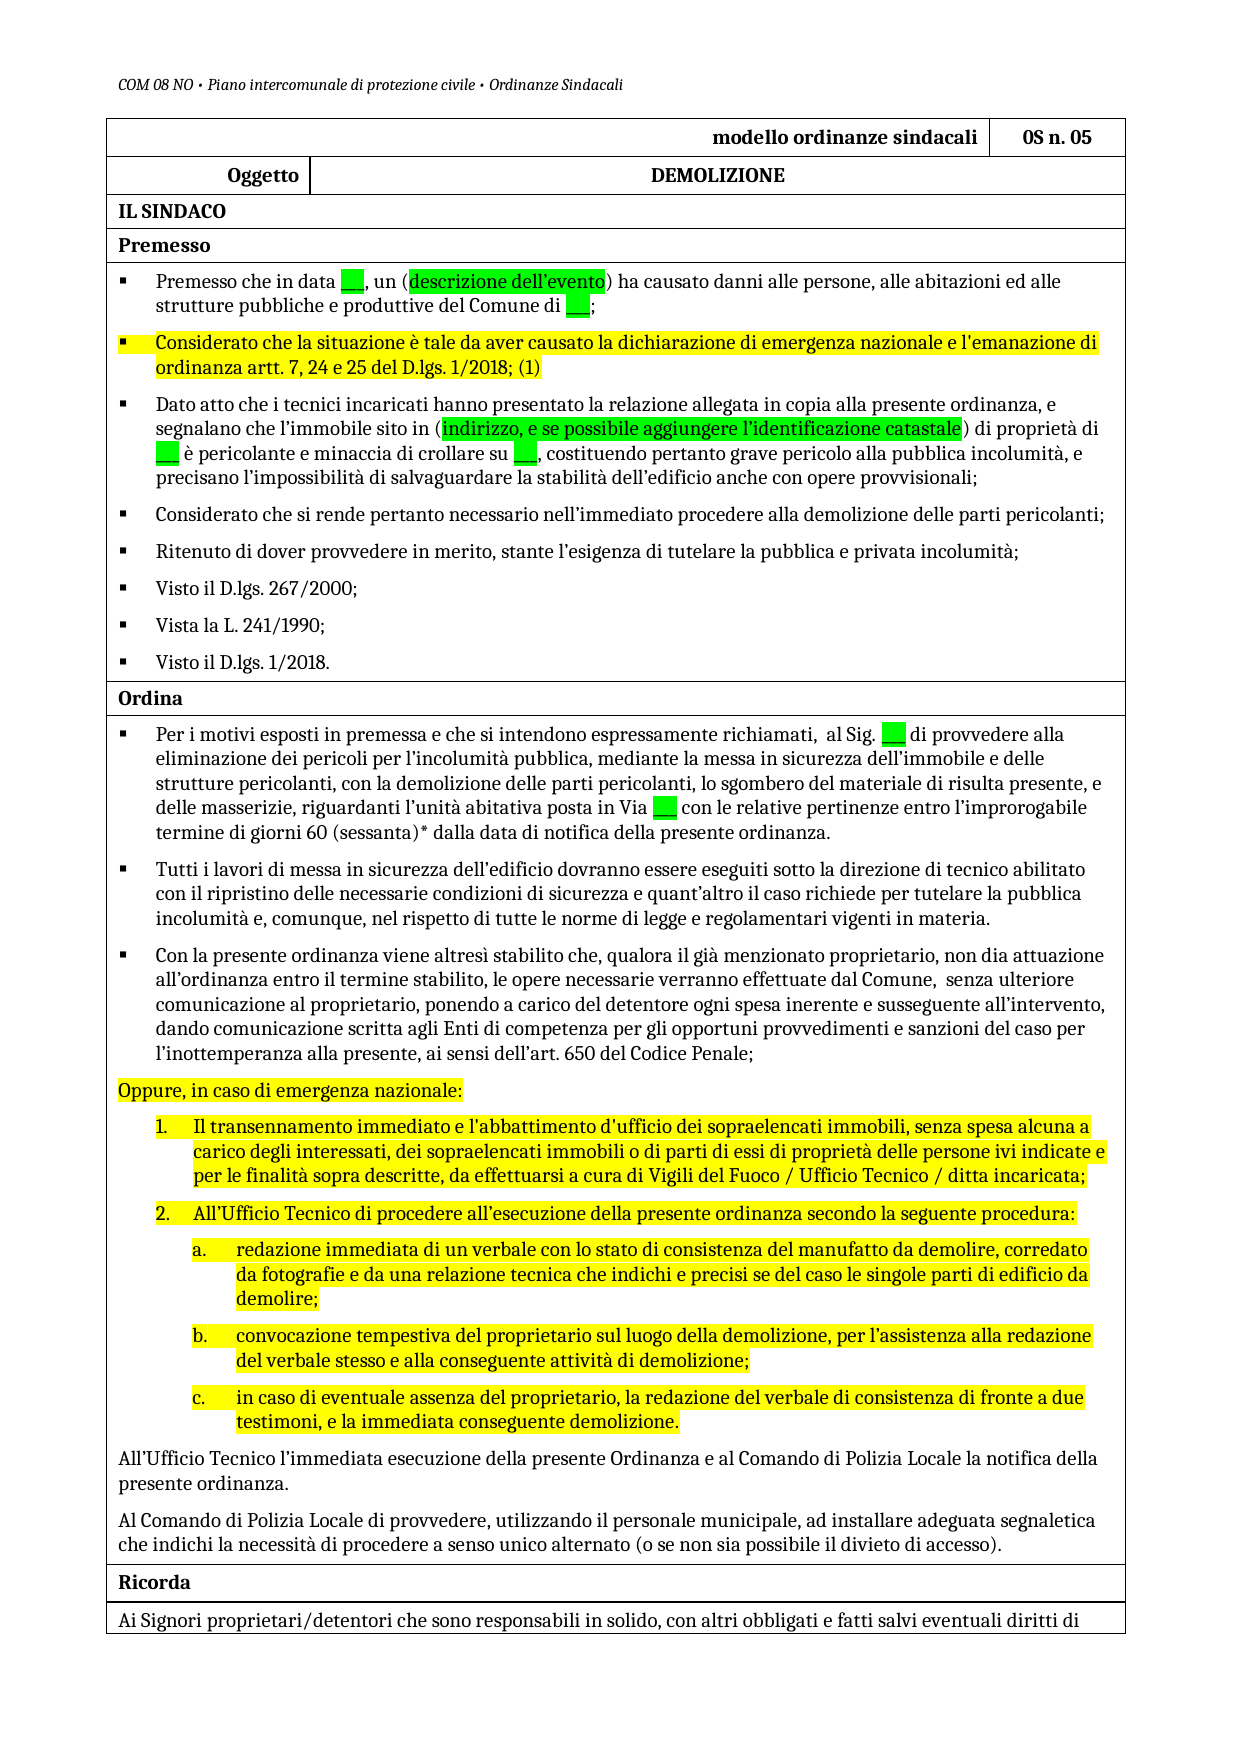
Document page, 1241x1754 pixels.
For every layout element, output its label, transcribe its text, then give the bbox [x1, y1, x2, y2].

table_cell DEMOLIZIONE [311, 157, 1125, 194]
table_header modello ordinanze sindacali [107, 119, 989, 156]
table_cell Premesso che in data ___, un (descrizione dell’evento) ha causato danni alle persone, alle abitazioni ed alle strutture pubbliche e produttive del Comune di ___; Considerato che la situazione è tale da aver causato la dichiarazione di emergenza nazionale e l'emanazione di ordinanza artt. 7, 24 e 25 del D.lgs. 1/2018; (1) Dato atto che i tecnici incaricati hanno presentato la relazione allegata in copia alla presente ordinanza, e segnalano che l’immobile sito in (indirizzo, e se possibile aggiungere l’identificazione catastale) di proprietà di ___ è pericolante e minaccia di crollare su ___, costituendo pertanto grave pericolo alla pubblica incolumità, e precisano l’impossibilità di salvaguardare la stabilità dell’edificio anche con opere provvisionali; Considerato che si rende pertanto necessario nell’immediato procedere alla demolizione delle parti pericolanti; Ritenuto di dover provvedere in merito, stante l’esigenza di tutelare la pubblica e privata incolumità; Visto il D.lgs. 267/2000; Vista la L. 241/1990; Visto il D.lgs. 1/2018. [107, 263, 1125, 681]
table_cell Oggetto [107, 157, 309, 194]
table_cell Per i motivi esposti in premessa e che si intendono espressamente richiamati, al Sig. ___ di provvedere alla eliminazione dei pericoli per l’incolumità pubblica, mediante la messa in sicurezza dell’immobile e delle strutture pericolanti, con la demolizione delle parti pericolanti, lo sgombero del materiale di risulta presente, e delle masserizie, riguardanti l’unità abitativa posta in Via ___ con le relative pertinenze entro l’improrogabile termine di giorni 60 (sessanta)* dalla data di notifica della presente ordinanza. Tutti i lavori di messa in sicurezza dell’edificio dovranno essere eseguiti sotto la direzione di tecnico abilitato con il ripristino delle necessarie condizioni di sicurezza e quant’altro il caso richiede per tutelare la pubblica incolumità e, comunque, nel rispetto di tutte le norme di legge e regolamentari vigenti in materia. Con la presente ordinanza viene altresì stabilito che, qualora il già menzionato proprietario, non dia attuazione all’ordinanza entro il termine stabilito, le opere necessarie verranno effettuate dal Comune, senza ulteriore comunicazione al proprietario, ponendo a carico del detentore ogni spesa inerente e susseguente all’intervento, dando comunicazione scritta agli Enti di competenza per gli opportuni provvedimenti e sanzioni del caso per l’inottemperanza alla presente, ai sensi dell’art. 650 del Codice Penale; Oppure, in caso di emergenza nazionale: Il transennamento immediato e l'abbattimento d'ufficio dei sopraelencati immobili, senza spesa alcuna a carico degli interessati, dei sopraelencati immobili o di parti di essi di proprietà delle persone ivi indicate e per le finalità sopra descritte, da effettuarsi a cura di Vigili del Fuoco / Ufficio Tecnico / ditta incaricata; All’Ufficio Tecnico di procedere all’esecuzione della presente ordinanza secondo la seguente procedura: redazione immediata di un verbale con lo stato di consistenza del manufatto da demolire, corredato da fotografie e da una relazione tecnica che indichi e precisi se del caso le singole parti di edificio da demolire; convocazione tempestiva del proprietario sul luogo della demolizione, per l’assistenza alla redazione del verbale stesso e alla conseguente attività di demolizione; in caso di eventuale assenza del proprietario, la redazione del verbale di consistenza di fronte a due testimoni, e la immediata conseguente demolizione. All’Ufficio Tecnico l’immediata esecuzione della presente Ordinanza e al Comando di Polizia Locale la notifica della presente ordinanza. Al Comando di Polizia Locale di provvedere, utilizzando il personale municipale, ad installare adeguata segnaletica che indichi la necessità di procedere a senso unico alternato (o se non sia possibile il divieto di accesso). [107, 716, 1125, 1563]
table_cell Ricorda [107, 1565, 1125, 1601]
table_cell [107, 1603, 1125, 1633]
table_header 0S n. 05 [990, 119, 1125, 156]
table_cell Ordina [107, 682, 1125, 715]
table_cell Premesso [107, 229, 1125, 262]
table_cell IL SINDACO [107, 195, 1125, 228]
